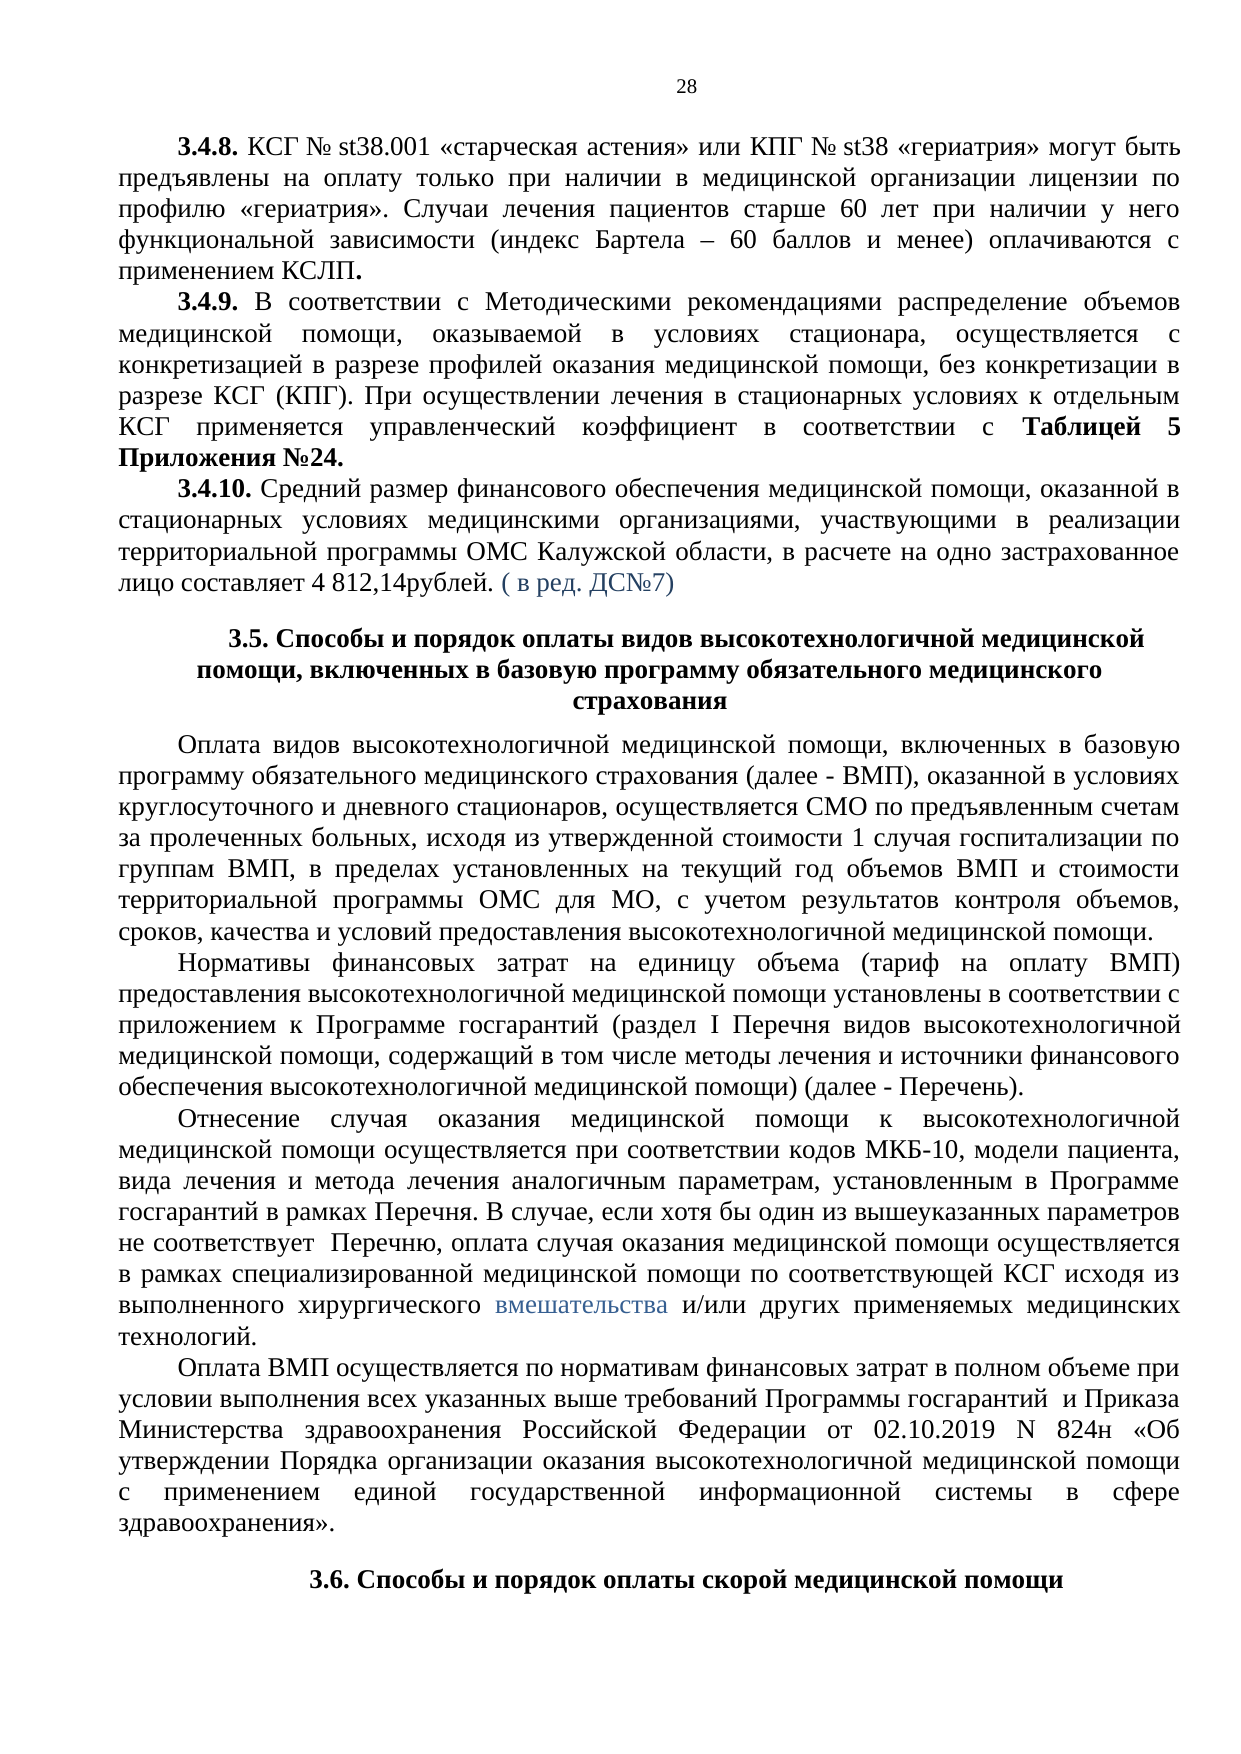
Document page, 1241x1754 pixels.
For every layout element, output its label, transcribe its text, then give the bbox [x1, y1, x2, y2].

text Нормативы финансовых затрат на единицу объема (тариф на оплату ВМП) предоставления высокотехнологичной медицинской помощи установлены в соответствии с приложением к Программе госгарантий (раздел I Перечня видов высокотехнологичной медицинской помощи, содержащий в том числе методы лечения и источники финансового обеспечения высокотехнологичной медицинской помощи) (далее - Перечень). [118, 946, 1181, 1102]
text 3.6. Способы и порядок оплаты скорой медицинской помощи [118, 1563, 1181, 1594]
text 3.4.9. В соответствии с Методическими рекомендациями распределение объемов медицинской помощи, оказываемой в условиях стационара, осуществляется с конкретизацией в разрезе профилей оказания медицинской помощи, без конкретизации в разрезе КСГ (КПГ). При осуществлении лечения в стационарных условиях к отдельным КСГ применяется управленческий коэффициент в соответствии с Таблицей 5 Приложения №24. [118, 286, 1181, 472]
text Оплата ВМП осуществляется по нормативам финансовых затрат в полном объеме при условии выполнения всех указанных выше требований Программы госгарантий и Приказа Министерства здравоохранения Российской Федерации от 02.10.2019 N 824н «Об утверждении Порядка организации оказания высокотехнологичной медицинской помощи с применением единой государственной информационной системы в сфере здравоохранения». [118, 1351, 1181, 1538]
text Оплата видов высокотехнологичной медицинской помощи, включенных в базовую программу обязательного медицинского страхования (далее - ВМП), оказанной в условиях круглосуточного и дневного стационаров, осуществляется СМО по предъявленным счетам за пролеченных больных, исходя из утвержденной стоимости 1 случая госпитализации по группам ВМП, в пределах установленных на текущий год объемов ВМП и стоимости территориальной программы ОМС для МО, с учетом результатов контроля объемов, сроков, качества и условий предоставления высокотехнологичной медицинской помощи. [118, 728, 1181, 946]
text Отнесение случая оказания медицинской помощи к высокотехнологичной медицинской помощи осуществляется при соответствии кодов МКБ-10, модели пациента, вида лечения и метода лечения аналогичным параметрам, установленным в Программе госгарантий в рамках Перечня. В случае, если хотя бы один из вышеуказанных параметров не соответствует Перечню, оплата случая оказания медицинской помощи осуществляется в рамках специализированной медицинской помощи по соответствующей КСГ исходя из выполненного хирургического вмешательства и/или других применяемых медицинских технологий. [118, 1102, 1181, 1351]
text 3.4.10. Средний размер финансового обеспечения медицинской помощи, оказанной в стационарных условиях медицинскими организациями, участвующими в реализации территориальной программы ОМС Калужской области, в расчете на одно застрахованное лицо составляет 4 812,14рублей. ( в ред. ДС№7) [118, 472, 1181, 597]
text 3.5. Способы и порядок оплаты видов высокотехнологичной медицинской помощи, включенных в базовую программу обязательного медицинского страхования [118, 622, 1181, 715]
text 3.4.8. КСГ № st38.001 «старческая астения» или КПГ № st38 «гериатрия» могут быть предъявлены на оплату только при наличии в медицинской организации лицензии по профилю «гериатрия». Случаи лечения пациентов старше 60 лет при наличии у него функциональной зависимости (индекс Бартела – 60 баллов и менее) оплачиваются с применением КСЛП. [118, 130, 1181, 286]
